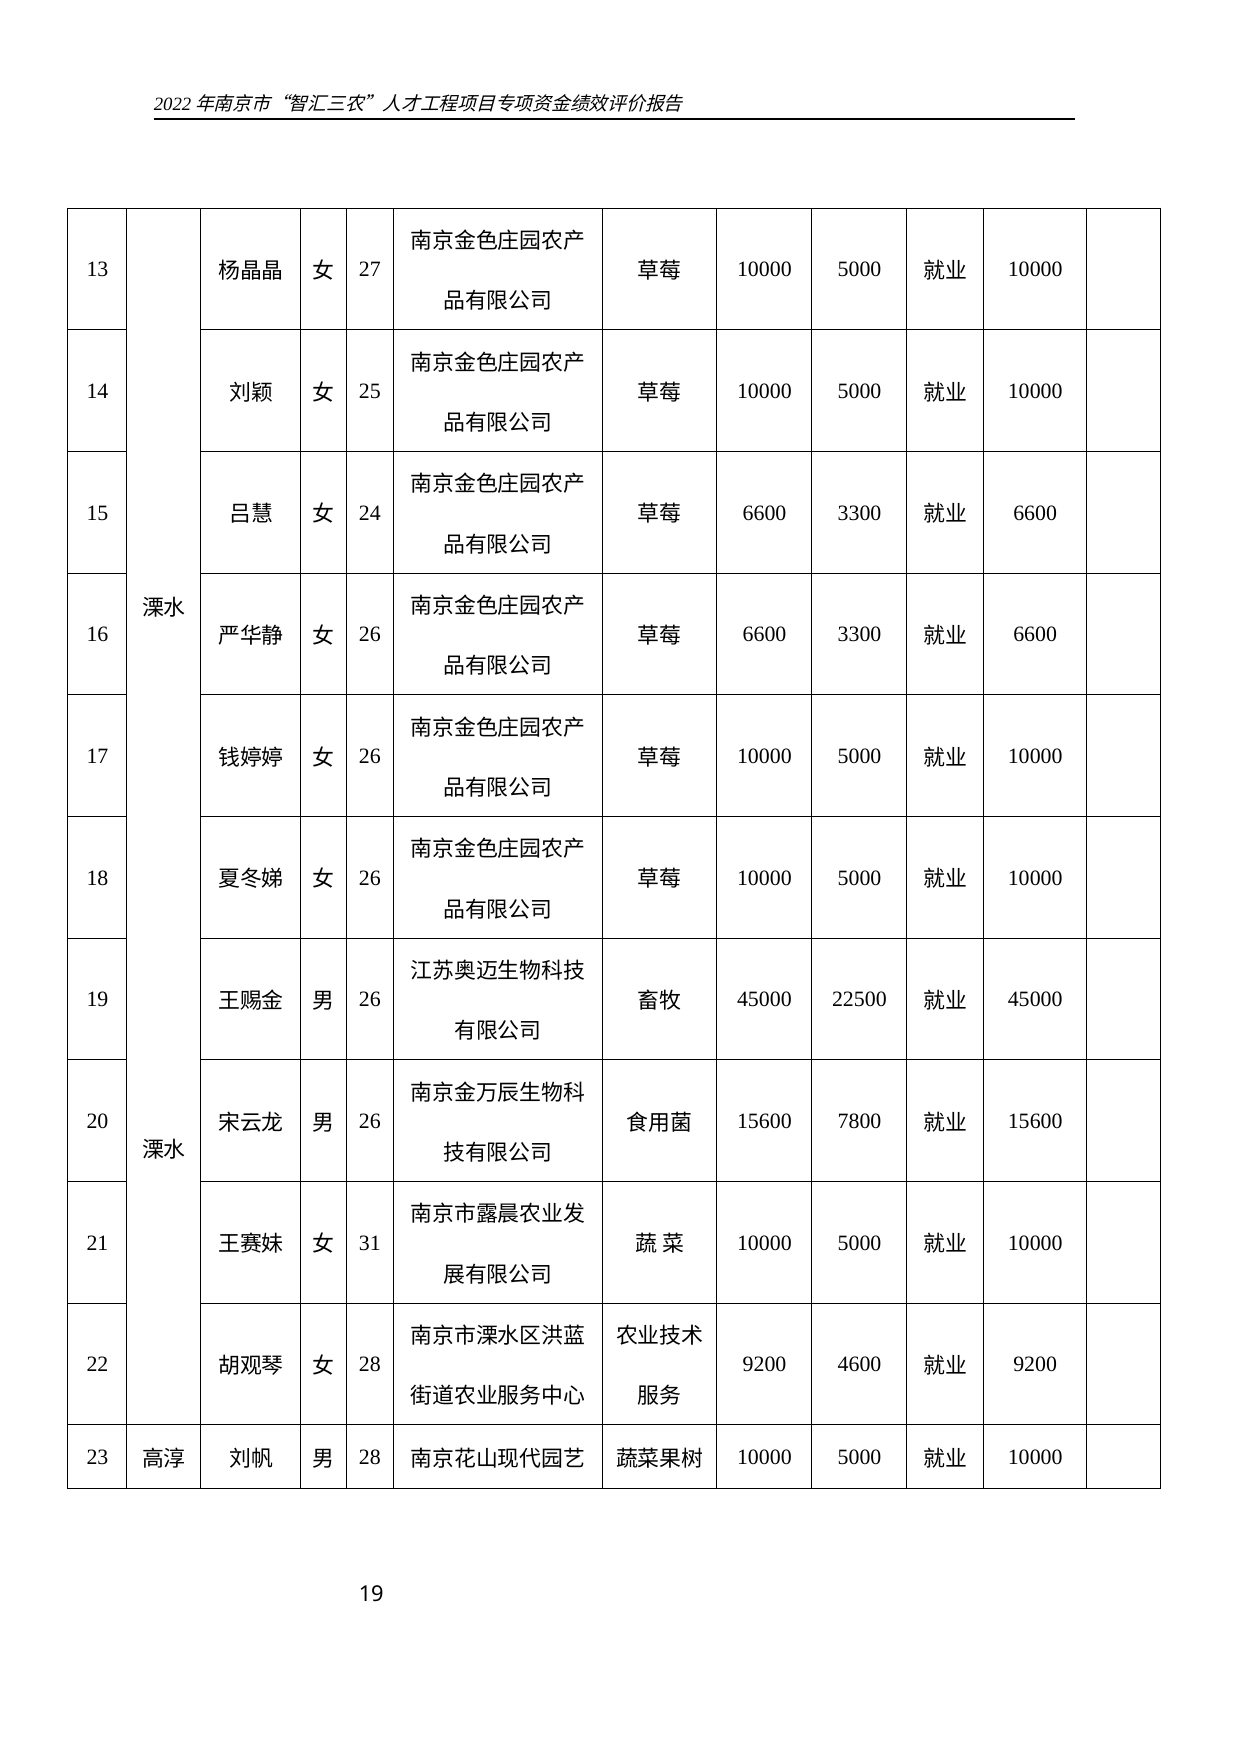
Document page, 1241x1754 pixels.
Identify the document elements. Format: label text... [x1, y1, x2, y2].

table_cell 就业 [907, 939, 983, 1059]
table_cell 10000 [984, 1182, 1086, 1303]
table_cell 严华静 [201, 574, 300, 694]
table_cell [1087, 209, 1160, 329]
table_cell 草莓 [603, 817, 716, 938]
table_cell 就业 [907, 817, 983, 938]
table_cell 13 [68, 209, 126, 329]
table_cell [1087, 452, 1160, 573]
table_cell 9200 [717, 1304, 811, 1424]
table_cell 王赛妹 [201, 1182, 300, 1303]
table_cell 就业 [907, 1304, 983, 1424]
table_cell 女 [301, 452, 346, 573]
table_cell 6600 [717, 452, 811, 573]
table_cell 5000 [812, 209, 906, 329]
table_cell 女 [301, 330, 346, 451]
table_cell 畜牧 [603, 939, 716, 1059]
table_cell 南京金色庄园农产品有限公司 [394, 209, 602, 329]
table_cell 5000 [812, 817, 906, 938]
table_cell 就业 [907, 574, 983, 694]
table_cell 女 [301, 817, 346, 938]
table_cell 草莓 [603, 574, 716, 694]
table_cell 女 [301, 695, 346, 816]
table_cell 就业 [907, 1060, 983, 1181]
table_cell 就业 [907, 695, 983, 816]
table_cell 杨晶晶 [201, 209, 300, 329]
table_cell 45000 [984, 939, 1086, 1059]
table_cell 食用菌 [603, 1060, 716, 1181]
table_cell [1087, 330, 1160, 451]
table_cell 15 [68, 452, 126, 573]
table_cell 3300 [812, 574, 906, 694]
table_cell 草莓 [603, 452, 716, 573]
table_cell 南京金色庄园农产品有限公司 [394, 695, 602, 816]
table_cell 14 [68, 330, 126, 451]
table_cell 19 [68, 939, 126, 1059]
table_cell 草莓 [603, 330, 716, 451]
table_cell 夏冬娣 [201, 817, 300, 938]
table_cell 28 [347, 1425, 393, 1488]
table_cell 蔬 菜 [603, 1182, 716, 1303]
table_cell 25 [347, 330, 393, 451]
table_cell 就业 [907, 1182, 983, 1303]
table_cell 27 [347, 209, 393, 329]
table_cell [1087, 1304, 1160, 1424]
table_cell 吕慧 [201, 452, 300, 573]
table_cell 溧水 溧水 [127, 209, 200, 1424]
table_cell 南京金色庄园农产品有限公司 [394, 817, 602, 938]
table_cell 钱婷婷 [201, 695, 300, 816]
table_cell 草莓 [603, 695, 716, 816]
table_cell 高淳 [127, 1425, 200, 1488]
table_cell [1087, 1182, 1160, 1303]
table_cell 南京市溧水区洪蓝街道农业服务中心 [394, 1304, 602, 1424]
table_cell 22 [68, 1304, 126, 1424]
table_cell 5000 [812, 695, 906, 816]
table_cell 26 [347, 574, 393, 694]
table_cell 10000 [984, 1425, 1086, 1488]
table_cell 10000 [984, 209, 1086, 329]
table_cell 21 [68, 1182, 126, 1303]
table_cell 女 [301, 209, 346, 329]
table_cell 26 [347, 1060, 393, 1181]
table_cell 蔬菜果树 [603, 1425, 716, 1488]
table_cell 10000 [984, 330, 1086, 451]
table_cell 26 [347, 695, 393, 816]
table_cell 9200 [984, 1304, 1086, 1424]
table_cell 就业 [907, 209, 983, 329]
table_cell 24 [347, 452, 393, 573]
table_cell 28 [347, 1304, 393, 1424]
table_cell 10000 [717, 695, 811, 816]
table_cell 31 [347, 1182, 393, 1303]
table_cell 5000 [812, 1425, 906, 1488]
table_cell 22500 [812, 939, 906, 1059]
table_cell 南京金色庄园农产品有限公司 [394, 574, 602, 694]
table_cell 3300 [812, 452, 906, 573]
table_cell 6600 [717, 574, 811, 694]
table_cell 女 [301, 1182, 346, 1303]
table_cell 16 [68, 574, 126, 694]
table_cell 10000 [717, 330, 811, 451]
table_cell 女 [301, 1304, 346, 1424]
table_cell 23 [68, 1425, 126, 1488]
table_cell 刘帆 [201, 1425, 300, 1488]
table_cell 6600 [984, 452, 1086, 573]
table_cell 10000 [717, 817, 811, 938]
table_cell 农业技术服务 [603, 1304, 716, 1424]
table_cell [1087, 1060, 1160, 1181]
table_cell [1087, 574, 1160, 694]
table_cell 南京金色庄园农产品有限公司 [394, 452, 602, 573]
table_cell 10000 [717, 209, 811, 329]
table_cell [1087, 817, 1160, 938]
table_cell 4600 [812, 1304, 906, 1424]
table_cell 45000 [717, 939, 811, 1059]
table_cell 26 [347, 939, 393, 1059]
table_cell [1087, 1425, 1160, 1488]
table_cell 6600 [984, 574, 1086, 694]
table_cell 15600 [717, 1060, 811, 1181]
table_cell 10000 [984, 695, 1086, 816]
table_cell 江苏奥迈生物科技有限公司 [394, 939, 602, 1059]
table_cell 10000 [717, 1425, 811, 1488]
table_cell 南京金色庄园农产品有限公司 [394, 330, 602, 451]
table_cell 就业 [907, 452, 983, 573]
table_cell 王赐金 [201, 939, 300, 1059]
table_cell 宋云龙 [201, 1060, 300, 1181]
table_cell 17 [68, 695, 126, 816]
table_cell 男 [301, 1060, 346, 1181]
table_cell 5000 [812, 1182, 906, 1303]
table_cell 刘颖 [201, 330, 300, 451]
table_cell 15600 [984, 1060, 1086, 1181]
table_cell 男 [301, 1425, 346, 1488]
table_cell 南京金万辰生物科技有限公司 [394, 1060, 602, 1181]
table_cell 20 [68, 1060, 126, 1181]
table_cell 南京市露晨农业发展有限公司 [394, 1182, 602, 1303]
table_cell 草莓 [603, 209, 716, 329]
table_cell [1087, 939, 1160, 1059]
table_cell [1087, 695, 1160, 816]
table_cell 10000 [984, 817, 1086, 938]
table_cell 就业 [907, 1425, 983, 1488]
table_cell 女 [301, 574, 346, 694]
table_cell 26 [347, 817, 393, 938]
table_cell 胡观琴 [201, 1304, 300, 1424]
table_cell 就业 [907, 330, 983, 451]
table_cell 10000 [717, 1182, 811, 1303]
table_cell 男 [301, 939, 346, 1059]
table_cell 5000 [812, 330, 906, 451]
table_cell 7800 [812, 1060, 906, 1181]
table_cell 南京花山现代园艺有限公司 [394, 1425, 602, 1488]
table_cell 18 [68, 817, 126, 938]
